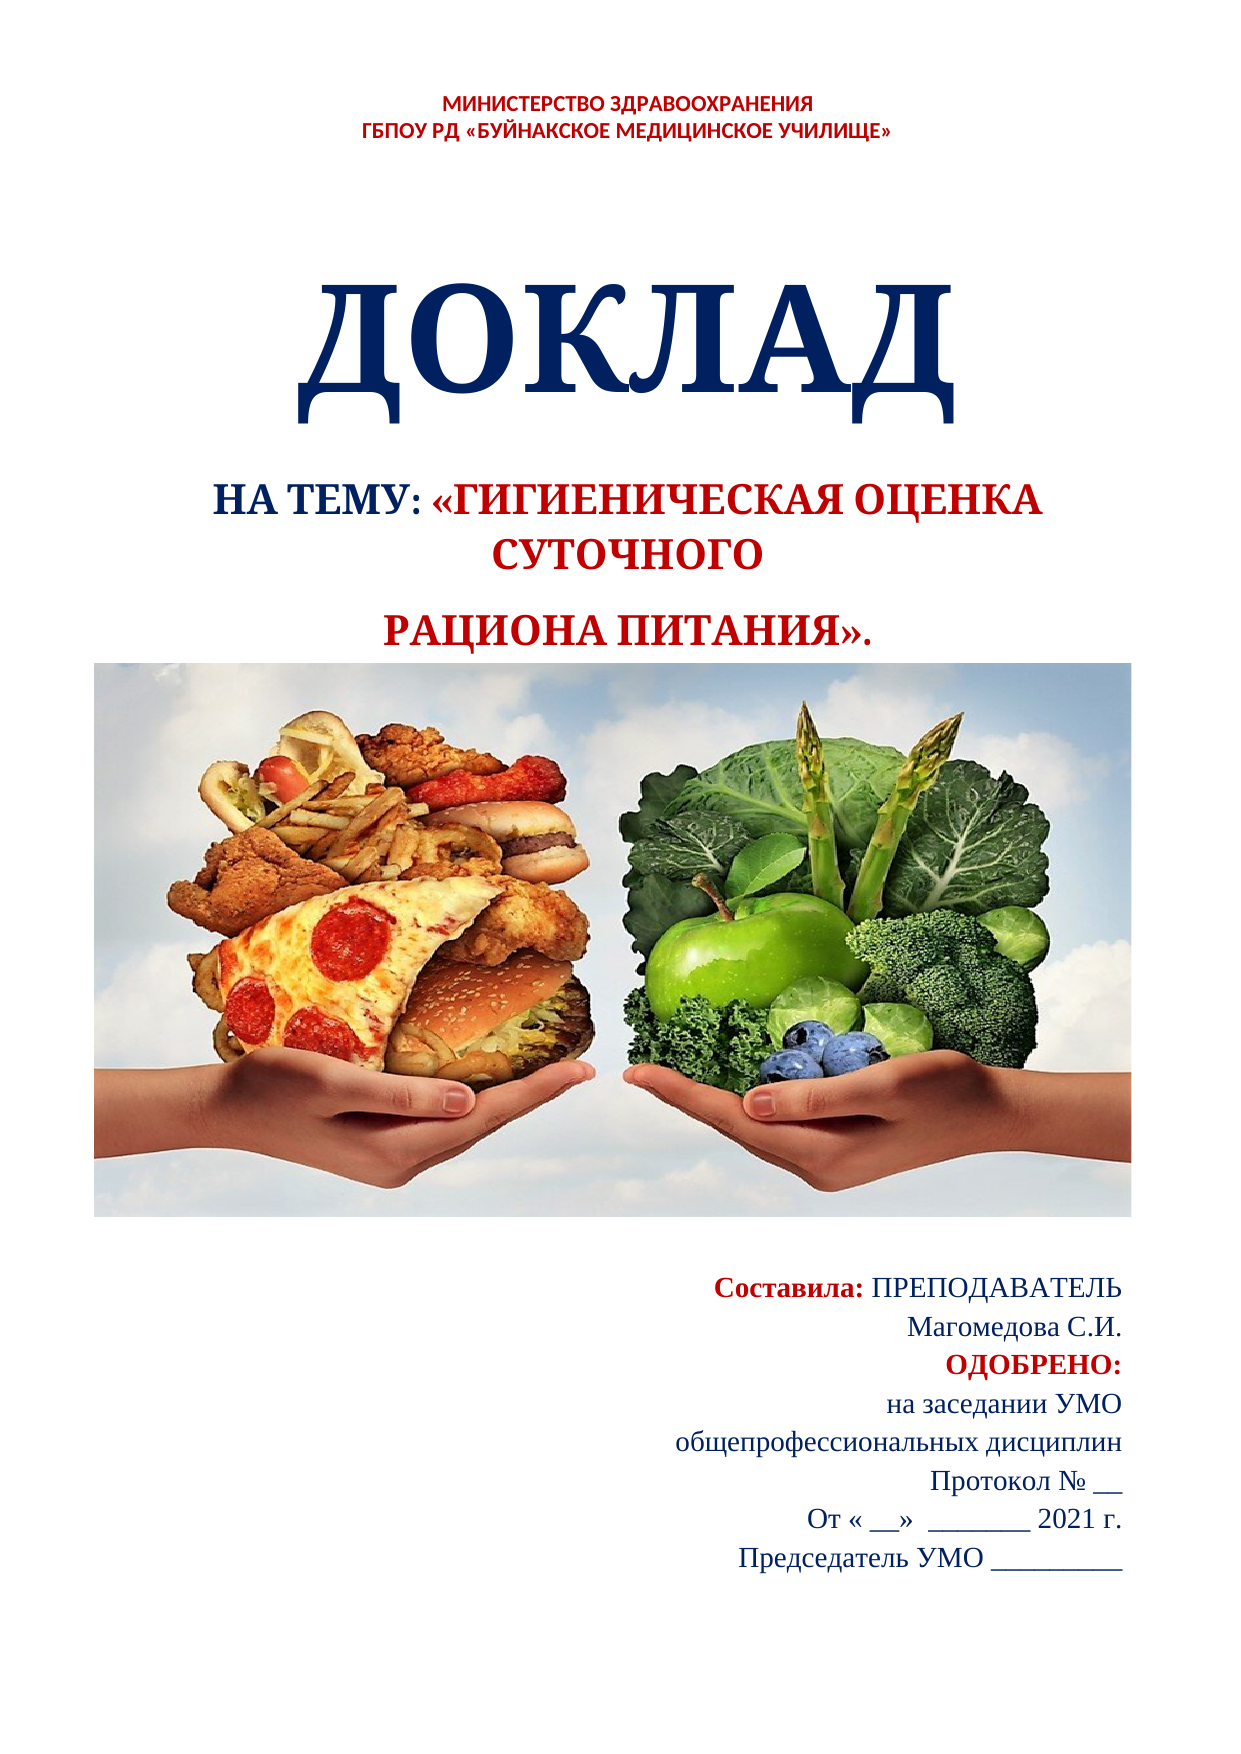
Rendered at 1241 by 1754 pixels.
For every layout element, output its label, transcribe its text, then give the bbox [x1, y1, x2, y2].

picture [94, 663, 1132, 1217]
text От « __» _______ 2021 г. [118, 1501, 1122, 1535]
text ОДОБРЕНО: [118, 1347, 1122, 1381]
text на заседании УМО [118, 1386, 1122, 1419]
text Протокол № __ [118, 1463, 1122, 1496]
text Председатель УМО _________ [118, 1540, 1122, 1573]
text Магомедова С.И. [118, 1309, 1122, 1342]
text общепрофессиональных дисциплин [118, 1424, 1122, 1458]
text ДОКЛАД [118, 258, 1137, 430]
text на тему: «Гигиеническая оценка суточного [118, 477, 1137, 580]
text ГБПОУ РД «БУЙНАКСКОЕ МЕДИЦИНСКОЕ УЧИЛИЩЕ» [118, 117, 1137, 145]
text рациона питания». [118, 608, 1137, 656]
text Составила: ПРЕПОДАВАТЕЛЬ [118, 1270, 1122, 1304]
text МИНИСТЕРСТВО ЗДРАВООХРАНЕНИЯ [118, 89, 1137, 117]
